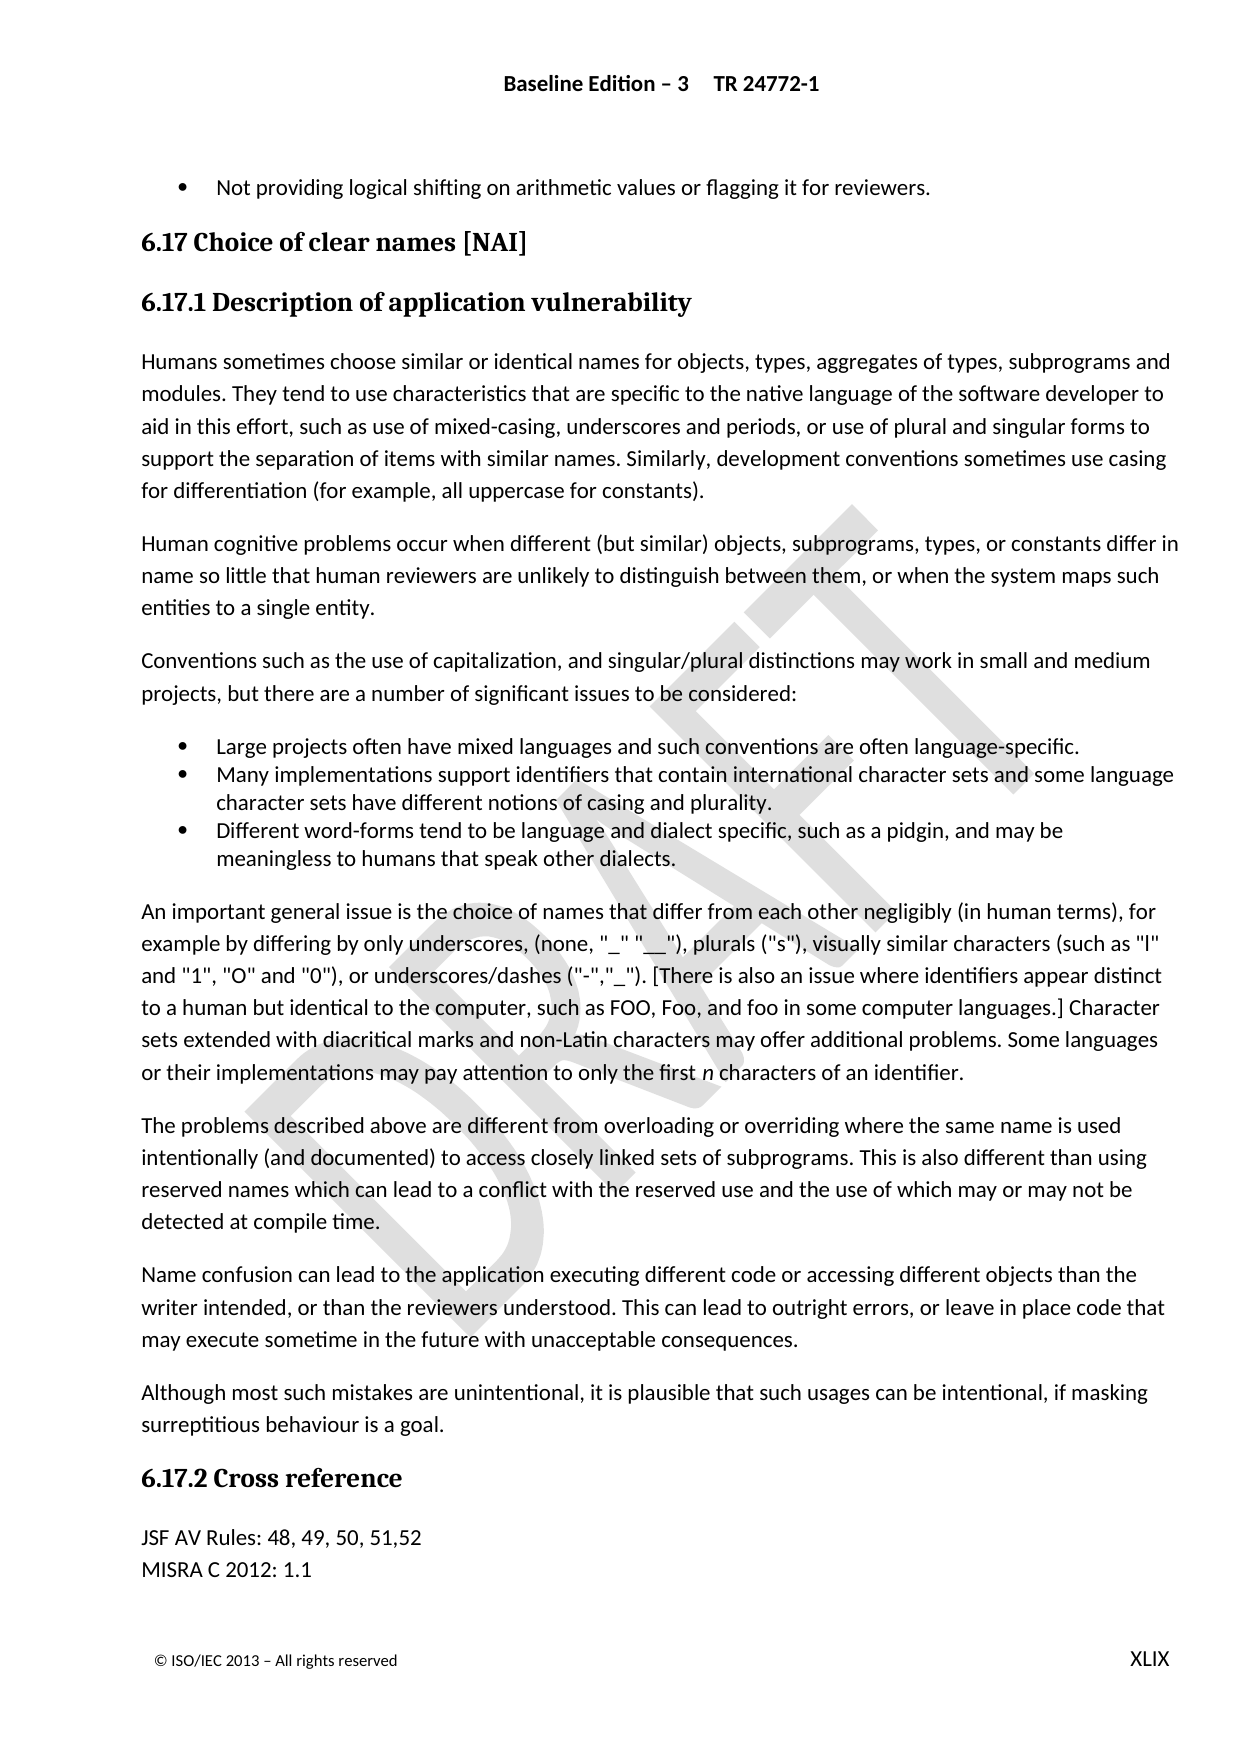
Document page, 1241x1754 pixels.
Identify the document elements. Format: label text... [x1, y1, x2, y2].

text Although most such mistakes are unintentional, it is plausible that such usages can be intentional, if masking surreptitious behaviour is a goal. [141, 1378, 1182, 1438]
list Different word-forms tend to be language and dialect specific, such as a pidgin, and may be meaningless to humans that speak other dialects. [178, 816, 1182, 872]
text Humans sometimes choose similar or identical names for objects, types, aggregates of types, subprograms and modules. They tend to use characteristics that are specific to the native language of the software developer to aid in this effort, such as use of mixed-casing, underscores and periods, or use of plural and singular forms to support the separation of items with similar names. Similarly, development conventions sometimes use casing for differentiation (for example, all uppercase for constants). [141, 347, 1182, 504]
list Large projects often have mixed languages and such conventions are often language-specific. [178, 732, 1182, 760]
subtitle 6.17 Choice of clear names [NAI] [141, 227, 1182, 258]
text Human cognitive problems occur when different (but similar) objects, subprograms, types, or constants differ in name so little that human reviewers are unlikely to distinguish between them, or when the system maps such entities to a single entity. [141, 529, 1182, 622]
list Many implementations support identifiers that contain international character sets and some language character sets have different notions of casing and plurality. [178, 760, 1182, 816]
text An important general issue is the choice of names that differ from each other negligibly (in human terms), for example by differing by only underscores, (none, "_" "__"), plurals ("s"), visually similar characters (such as "l" and "1", "O" and "0"), or underscores/dashes ("-","_"). [There is also an issue where identifiers appear distinct to a human but identical to the computer, such as FOO, Foo, and foo in some computer languages.] Character sets extended with diacritical marks and non-Latin characters may offer additional problems. Some languages or their implementations may pay attention to only the first n characters of an identifier. [141, 897, 1182, 1086]
text JSF AV Rules: 48, 49, 50, 51,52 [141, 1523, 1182, 1551]
subtitle 6.17.1 Description of application vulnerability [141, 287, 1182, 318]
subtitle 6.17.2 Cross reference [141, 1463, 1182, 1494]
list Not providing logical shifting on arithmetic values or flagging it for reviewers. [178, 173, 1182, 202]
text Name confusion can lead to the application executing different code or accessing different objects than the writer intended, or than the reviewers understood. This can lead to outright errors, or leave in place code that may execute sometime in the future with unacceptable consequences. [141, 1260, 1182, 1353]
text The problems described above are different from overloading or overriding where the same name is used intentionally (and documented) to access closely linked sets of subprograms. This is also different than using reserved names which can lead to a conflict with the reserved use and the use of which may or may not be detected at compile time. [141, 1111, 1182, 1235]
text MISRA C 2012: 1.1 [141, 1555, 1182, 1583]
text Conventions such as the use of capitalization, and singular/plural distinctions may work in small and medium projects, but there are a number of significant issues to be considered: [141, 647, 1182, 707]
